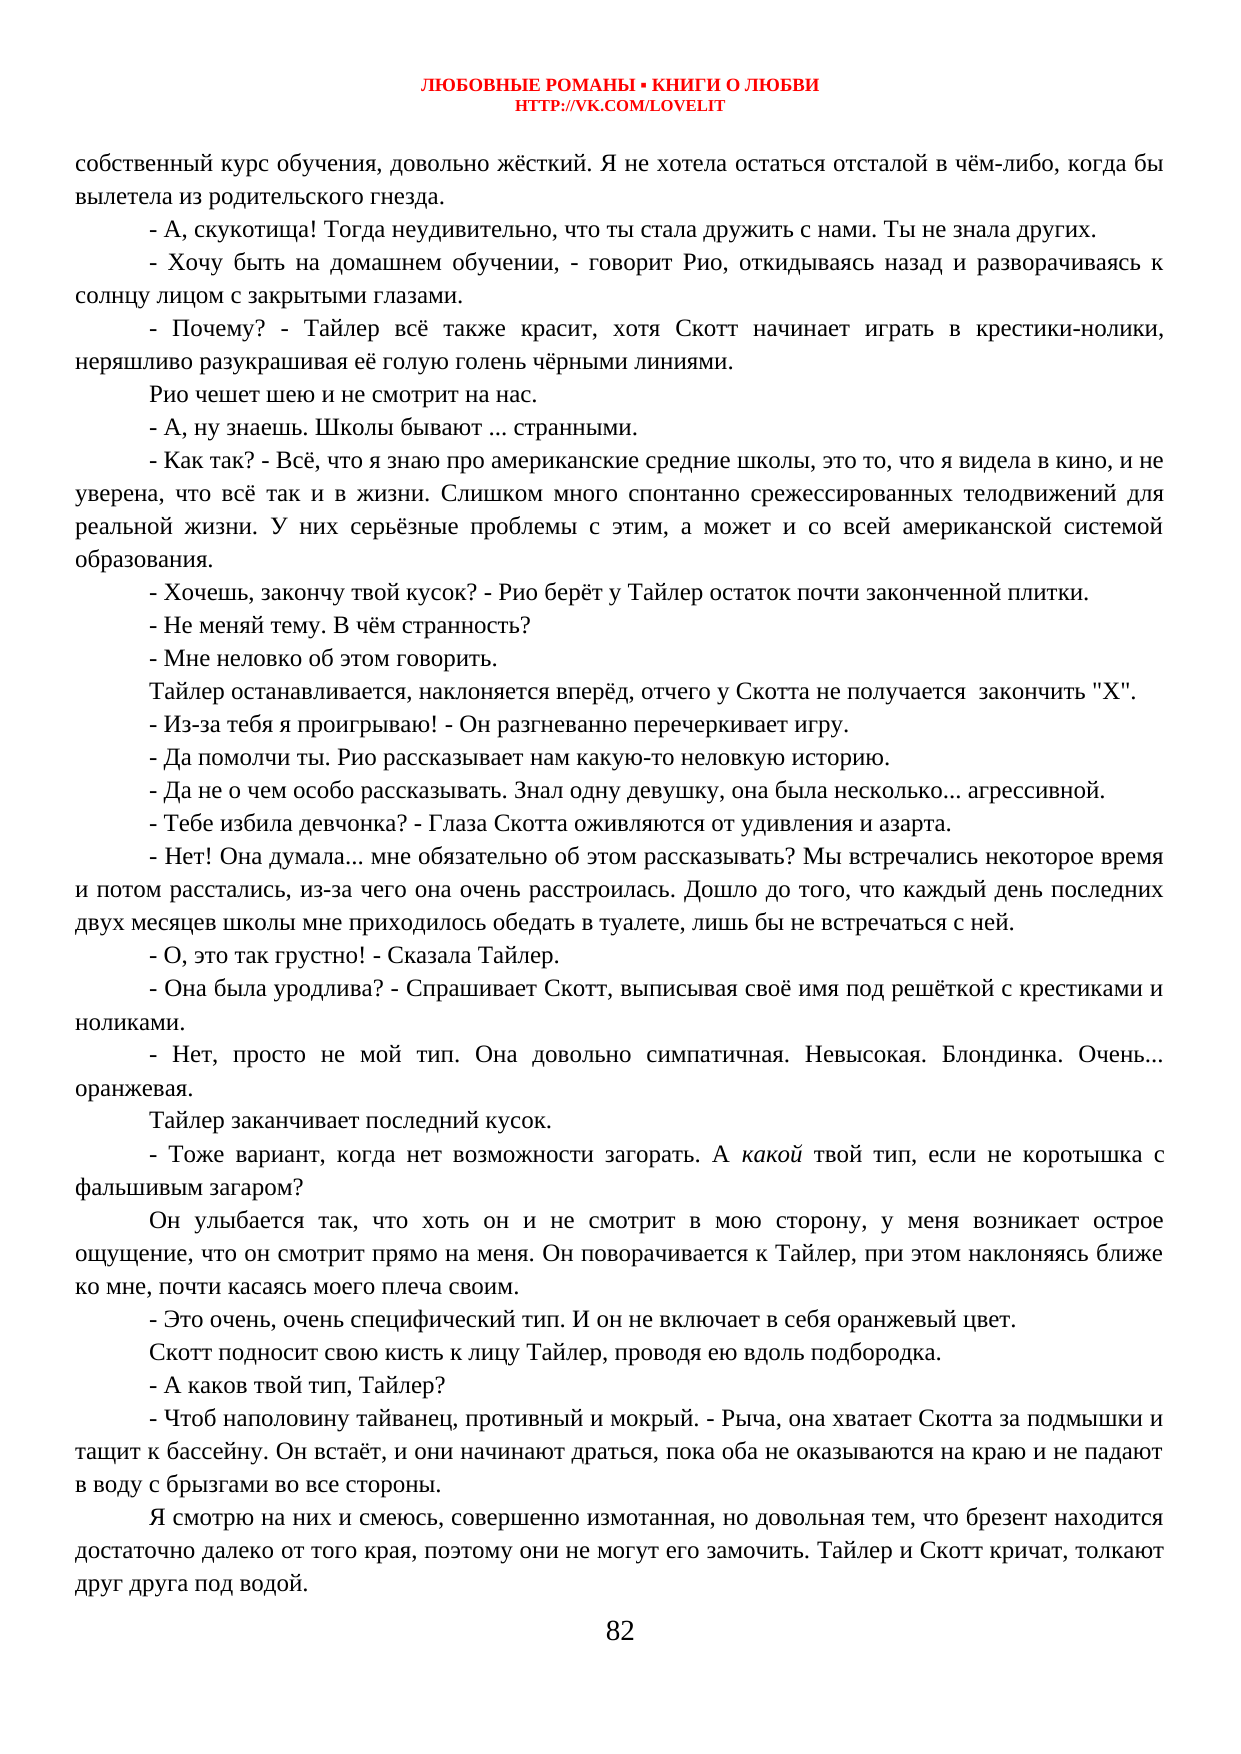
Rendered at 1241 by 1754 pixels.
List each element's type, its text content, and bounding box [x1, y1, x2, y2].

text - Это очень, очень специфический тип. И он не включает в себя оранжевый цвет. [75, 1304, 1165, 1332]
text - Из-за тебя я проигрываю! - Он разгневанно перечеркивает игру. [75, 709, 1165, 738]
text - Почему? - Тайлер всё также красит, хотя Скотт начинает играть в крестики-нолики, неряшливо разукрашивая её голую голень чёрными линиями. [75, 313, 1165, 375]
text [75, 148, 1165, 210]
text - Да помолчи ты. Рио рассказывает нам какую-то неловкую историю. [75, 742, 1165, 771]
text - Она была уродлива? - Спрашивает Скотт, выписывая своё имя под решёткой с крестиками и ноликами. [75, 973, 1165, 1035]
text - Да не о чем особо рассказывать. Знал одну девушку, она была несколько... агрессивной. [75, 775, 1165, 804]
text - А, ну знаешь. Школы бывают ... странными. [75, 412, 1165, 441]
text - Нет! Она думала... мне обязательно об этом рассказывать? Мы встречались некоторое время и потом расстались, из-за чего она очень расстроилась. Дошло до того, что каждый день последних двух месяцев школы мне приходилось обедать в туалете, лишь бы не встречаться с ней. [75, 841, 1165, 936]
text Он улыбается так, что хоть он и не смотрит в мою сторону, у меня возникает острое ощущение, что он смотрит прямо на меня. Он поворачивается к Тайлер, при этом наклоняясь ближе ко мне, почти касаясь моего плеча своим. [75, 1205, 1165, 1299]
text - Хочешь, закончу твой кусок? - Рио берёт у Тайлер остаток почти законченной плитки. [75, 577, 1165, 606]
text - А каков твой тип, Тайлер? [75, 1370, 1165, 1398]
text - Чтоб наполовину тайванец, противный и мокрый. - Рыча, она хватает Скотта за подмышки и тащит к бассейну. Он встаёт, и они начинают драться, пока оба не оказываются на краю и не падают в воду с брызгами во все стороны. [75, 1403, 1165, 1498]
text Я смотрю на них и смеюсь, совершенно измотанная, но довольная тем, что брезент находится достаточно далеко от того края, поэтому они не могут его замочить. Тайлер и Скотт кричат, толкают друг друга под водой. [75, 1502, 1165, 1597]
text - Тоже вариант, когда нет возможности загорать. А какой твой тип, если не коротышка с фальшивым загаром? [75, 1139, 1165, 1200]
text - Нет, просто не мой тип. Она довольно симпатичная. Невысокая. Блондинка. Очень... оранжевая. [75, 1039, 1165, 1101]
text - Не меняй тему. В чём странность? [75, 610, 1165, 639]
text Тайлер останавливается, наклоняется вперёд, отчего у Скотта не получается закончить "Х". [75, 676, 1165, 705]
text - Хочу быть на домашнем обучении, - говорит Рио, откидываясь назад и разворачиваясь к солнцу лицом с закрытыми глазами. [75, 247, 1165, 309]
text - Мне неловко об этом говорить. [75, 643, 1165, 672]
text - Тебе избила девчонка? - Глаза Скотта оживляются от удивления и азарта. [75, 808, 1165, 837]
text - А, скукотища! Тогда неудивительно, что ты стала дружить с нами. Ты не знала других. [75, 214, 1165, 243]
text Тайлер заканчивает последний кусок. [75, 1106, 1165, 1134]
text - О, это так грустно! - Сказала Тайлер. [75, 941, 1165, 969]
text Скотт подносит свою кисть к лицу Тайлер, проводя ею вдоль подбородка. [75, 1337, 1165, 1366]
text Рио чешет шею и не смотрит на нас. [75, 379, 1165, 408]
text - Как так? - Всё, что я знаю про американские средние школы, это то, что я видела в кино, и не уверена, что всё так и в жизни. Слишком много спонтанно срежессированных телодвижений для реальной жизни. У них серьёзные проблемы с этим, а может и со всей американской системой образования. [75, 445, 1165, 573]
